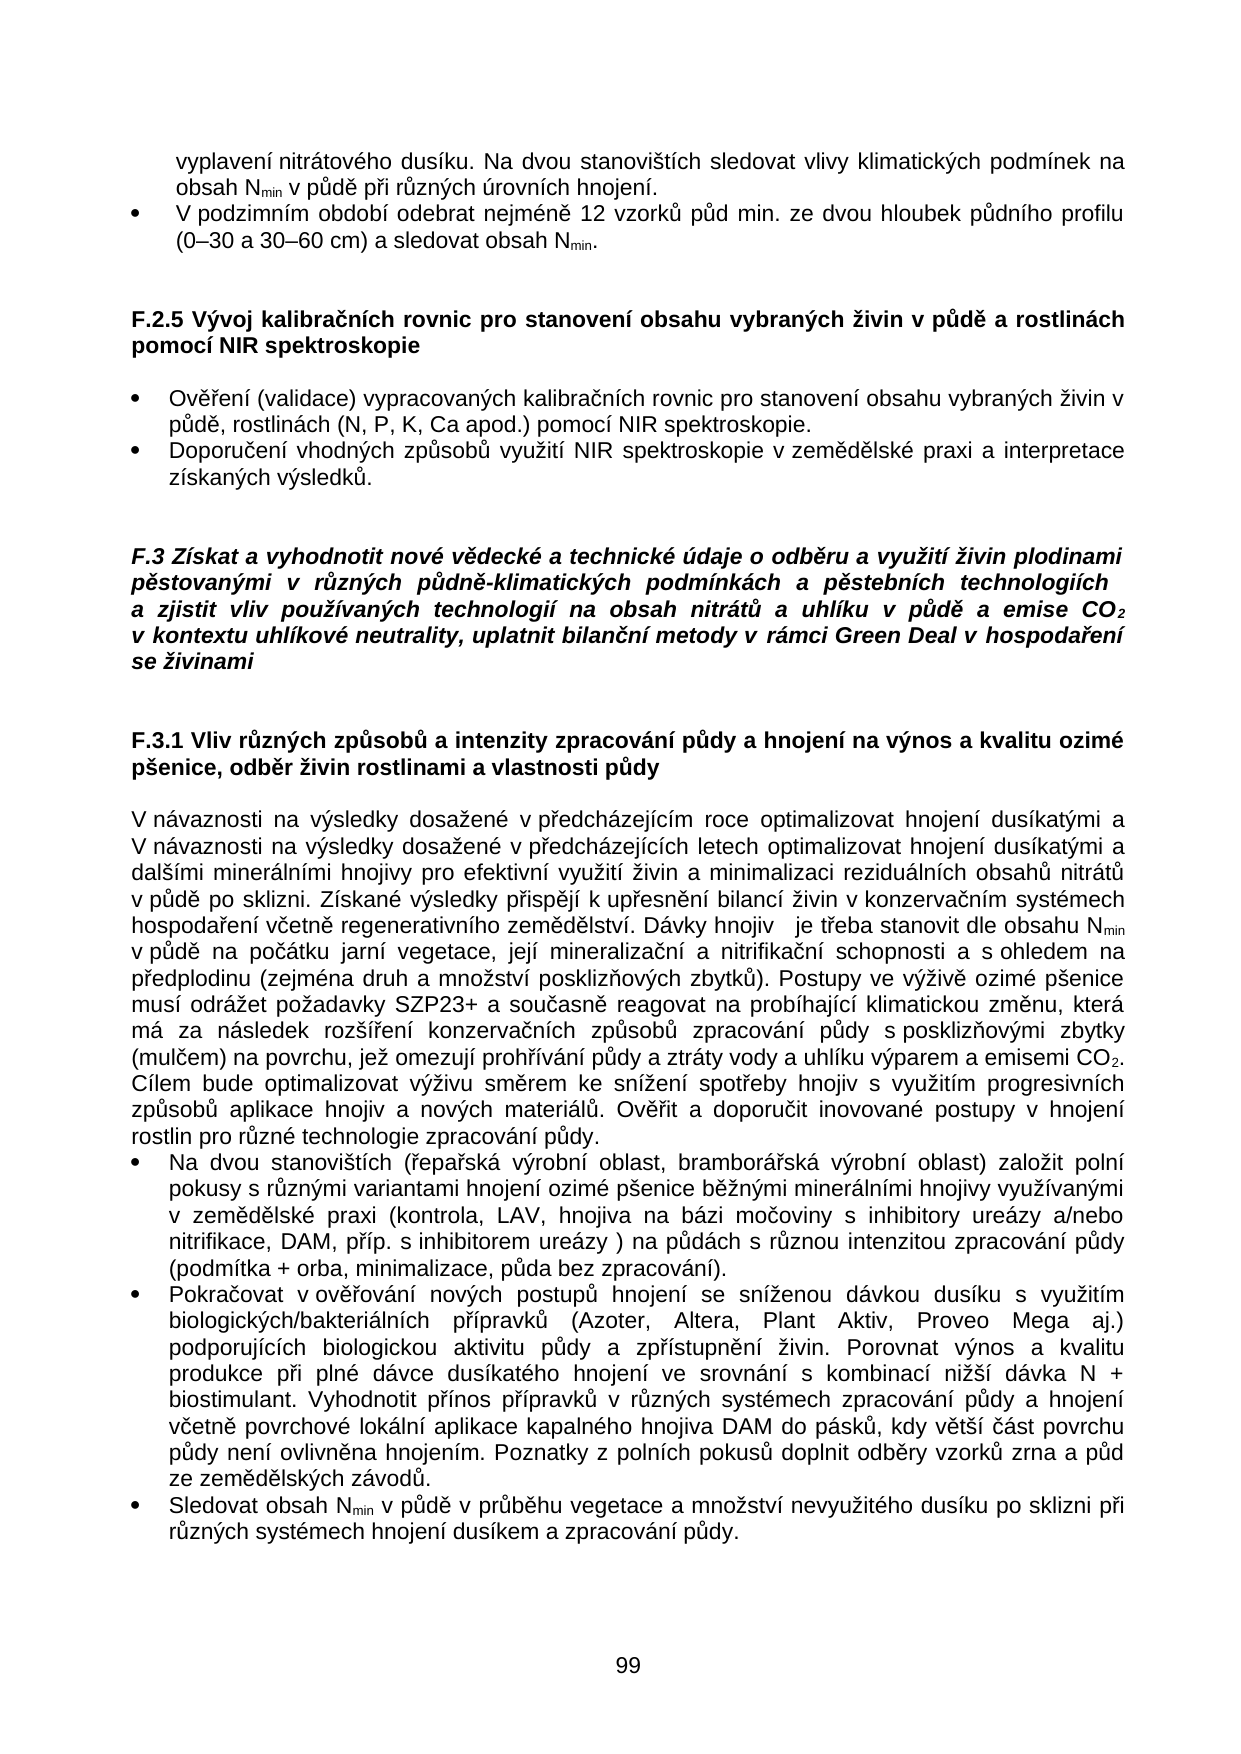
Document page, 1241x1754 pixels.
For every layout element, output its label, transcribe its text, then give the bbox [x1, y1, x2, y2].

list Sledovat obsah Nmin v půdě v průběhu vegetace a množství nevyužitého dusíku po sklizni při různých systémech hnojení dusíkem a zpracování půdy. [131, 1492, 1125, 1544]
list Pokračovat v ověřování nových postupů hnojení se sníženou dávkou dusíku s využitím biologických/bakteriálních přípravků (Azoter, Altera, Plant Aktiv, Proveo Mega aj.) podporujících biologickou aktivitu půdy a zpřístupnění živin. Porovnat výnos a kvalitu produkce při plné dávce dusíkatého hnojení ve srovnání s kombinací nižší dávka N + biostimulant. Vyhodnotit přínos přípravků v různých systémech zpracování půdy a hnojení včetně povrchové lokální aplikace kapalného hnojiva DAM do pásků, kdy větší část povrchu půdy není ovlivněna hnojením. Poznatky z polních pokusů doplnit odběry vzorků zrna a půd ze zemědělských závodů. [131, 1281, 1125, 1492]
list Na dvou stanovištích (řepařská výrobní oblast, bramborářská výrobní oblast) založit polní pokusy s různými variantami hnojení ozimé pšenice běžnými minerálními hnojivy využívanými v zemědělské praxi (kontrola, LAV, hnojiva na bázi močoviny s inhibitory ureázy a/nebo nitrifikace, DAM, příp. s inhibitorem ureázy ) na půdách s různou intenzitou zpracování půdy (podmítka + orba, minimalizace, půda bez zpracování). [131, 1149, 1125, 1281]
list Ověření (validace) vypracovaných kalibračních rovnic pro stanovení obsahu vybraných živin v půdě, rostlinách (N, P, K, Ca apod.) pomocí NIR spektroskopie. [131, 385, 1125, 437]
text F.3.1 Vliv různých způsobů a intenzity zpracování půdy a hnojení na výnos a kvalitu ozimé pšenice, odběr živin rostlinami a vlastnosti půdy [131, 727, 1125, 780]
text F.2.5 Vývoj kalibračních rovnic pro stanovení obsahu vybraných živin v půdě a rostlinách pomocí NIR spektroskopie [131, 306, 1125, 358]
list Doporučení vhodných způsobů využití NIR spektroskopie v zemědělské praxi a interpretace získaných výsledků. [131, 437, 1125, 490]
text V návaznosti na výsledky dosažené v předcházejícím roce optimalizovat hnojení dusíkatými a V návaznosti na výsledky dosažené v předcházejících letech optimalizovat hnojení dusíkatými a dalšími minerálními hnojivy pro efektivní využití živin a minimalizaci reziduálních obsahů nitrátů v půdě po sklizni. Získané výsledky přispějí k upřesnění bilancí živin v konzervačním systémech hospodaření včetně regenerativního zemědělství. Dávky hnojiv je třeba stanovit dle obsahu Nmin v půdě na počátku jarní vegetace, její mineralizační a nitrifikační schopnosti a s ohledem na předplodinu (zejména druh a množství posklizňových zbytků). Postupy ve výživě ozimé pšenice musí odrážet požadavky SZP23+ a současně reagovat na probíhající klimatickou změnu, která má za následek rozšíření konzervačních způsobů zpracování půdy s posklizňovými zbytky (mulčem) na povrchu, jež omezují prohřívání půdy a ztráty vody a uhlíku výparem a emisemi CO2. Cílem bude optimalizovat výživu směrem ke snížení spotřeby hnojiv s využitím progresivních způsobů aplikace hnojiv a nových materiálů. Ověřit a doporučit inovované postupy v hnojení rostlin pro různé technologie zpracování půdy. [131, 806, 1125, 1149]
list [131, 148, 1125, 200]
text F.3 Získat a vyhodnotit nové vědecké a technické údaje o odběru a využití živin plodinami pěstovanými v různých půdně-klimatických podmínkách a pěstebních technologiích a zjistit vliv používaných technologií na obsah nitrátů a uhlíku v půdě a emise CO2 v kontextu uhlíkové neutrality, uplatnit bilanční metody v rámci Green Deal v hospodaření se živinami [131, 543, 1125, 675]
list V podzimním období odebrat nejméně 12 vzorků půd min. ze dvou hloubek půdního profilu (0–30 a 30–60 cm) a sledovat obsah Nmin. [131, 200, 1125, 253]
